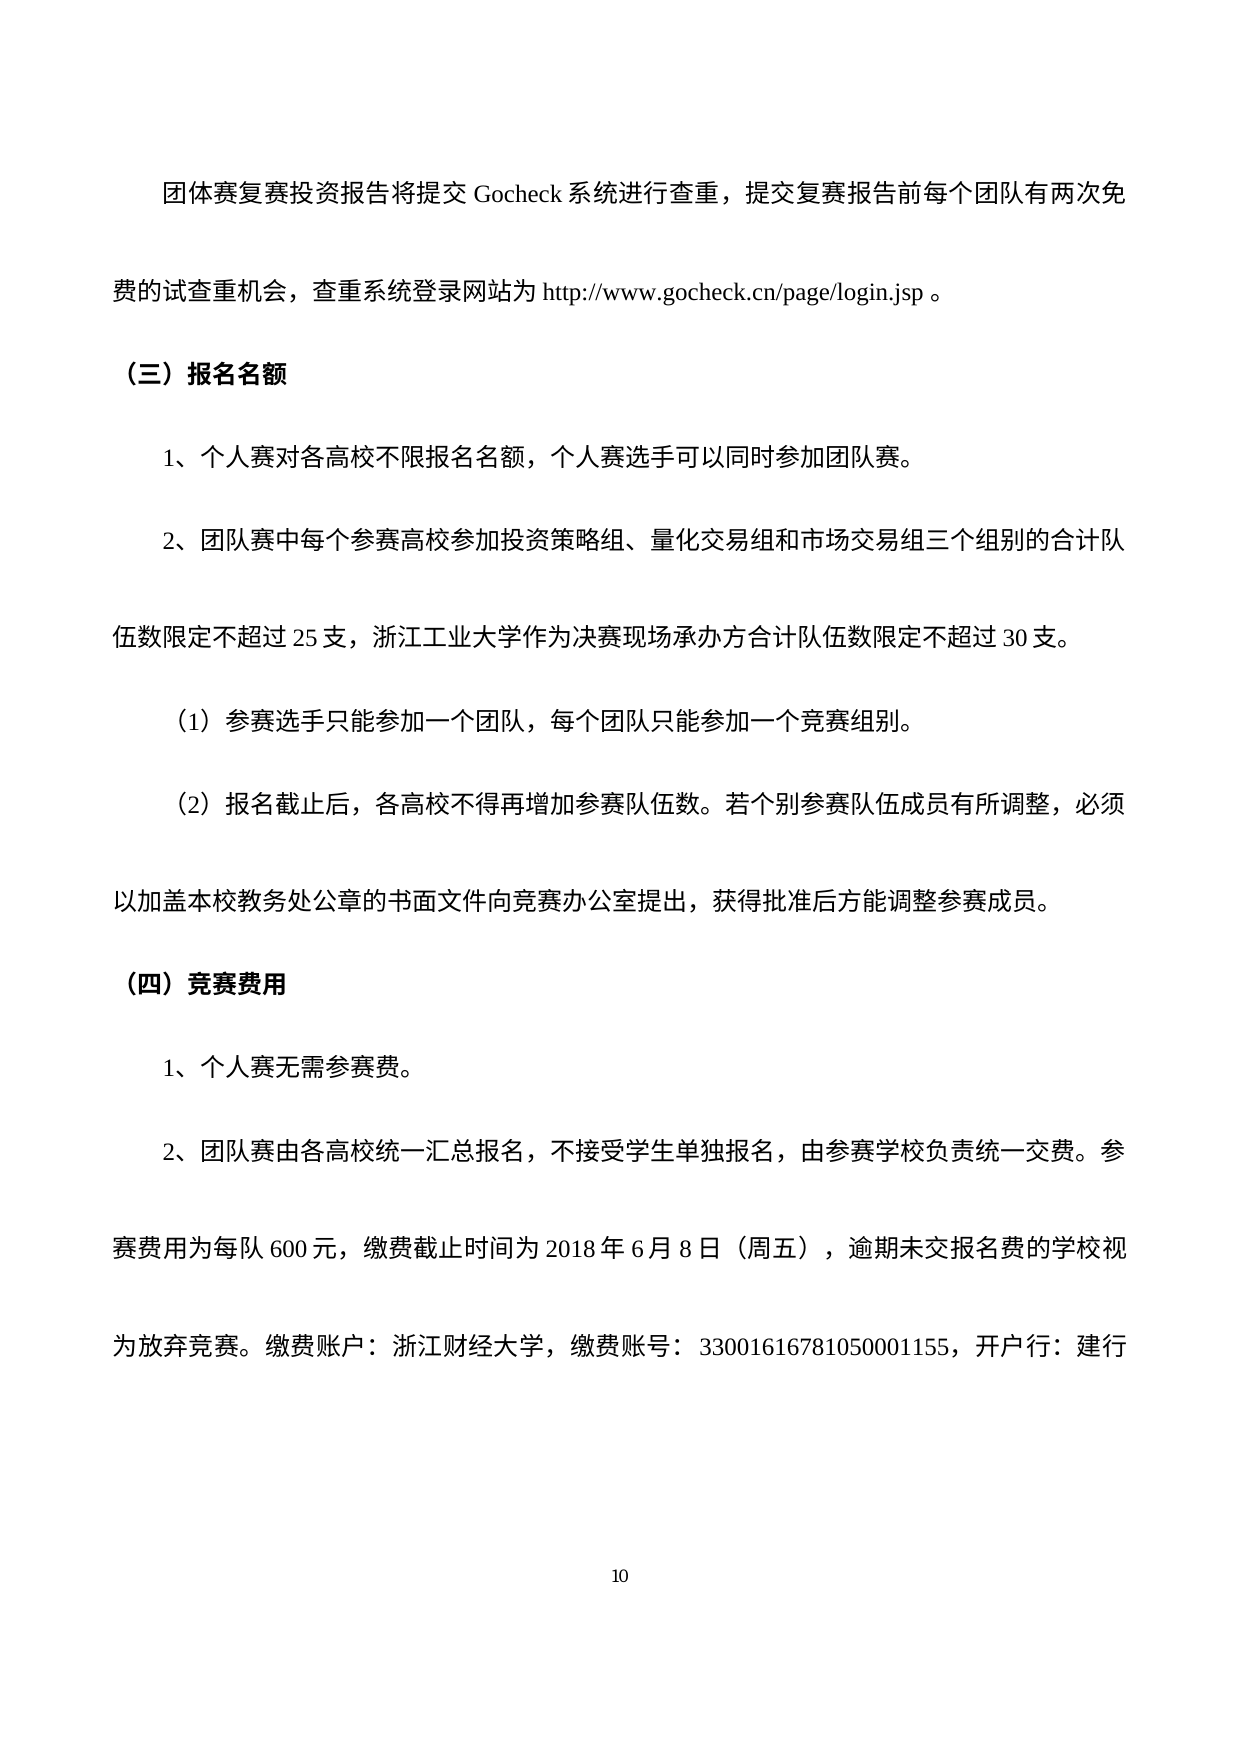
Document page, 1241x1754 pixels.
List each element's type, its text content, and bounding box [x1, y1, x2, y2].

text 1、个人赛无需参赛费。 [112, 1033, 1128, 1098]
text （三）报名名额 [112, 340, 1128, 405]
text （2）报名截止后，各高校不得再增加参赛队伍数。若个别参赛队伍成员有所调整，必须以加盖本校教务处公章的书面文件向竞赛办公室提出，获得批准后方能调整参赛成员。 [112, 770, 1128, 932]
text （四）竞赛费用 [112, 950, 1128, 1015]
text 2、团队赛中每个参赛高校参加投资策略组、量化交易组和市场交易组三个组别的合计队伍数限定不超过25支，浙江工业大学作为决赛现场承办方合计队伍数限定不超过30支。 [112, 506, 1128, 668]
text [112, 1117, 1128, 1377]
text （1）参赛选手只能参加一个团队，每个团队只能参加一个竞赛组别。 [112, 687, 1128, 752]
text 1、个人赛对各高校不限报名名额，个人赛选手可以同时参加团队赛。 [112, 423, 1128, 488]
text 团体赛复赛投资报告将提交Gocheck系统进行查重，提交复赛报告前每个团队有两次免费的试查重机会，查重系统登录网站为http://www.gocheck.cn/page/login.jsp 。 [112, 159, 1128, 322]
